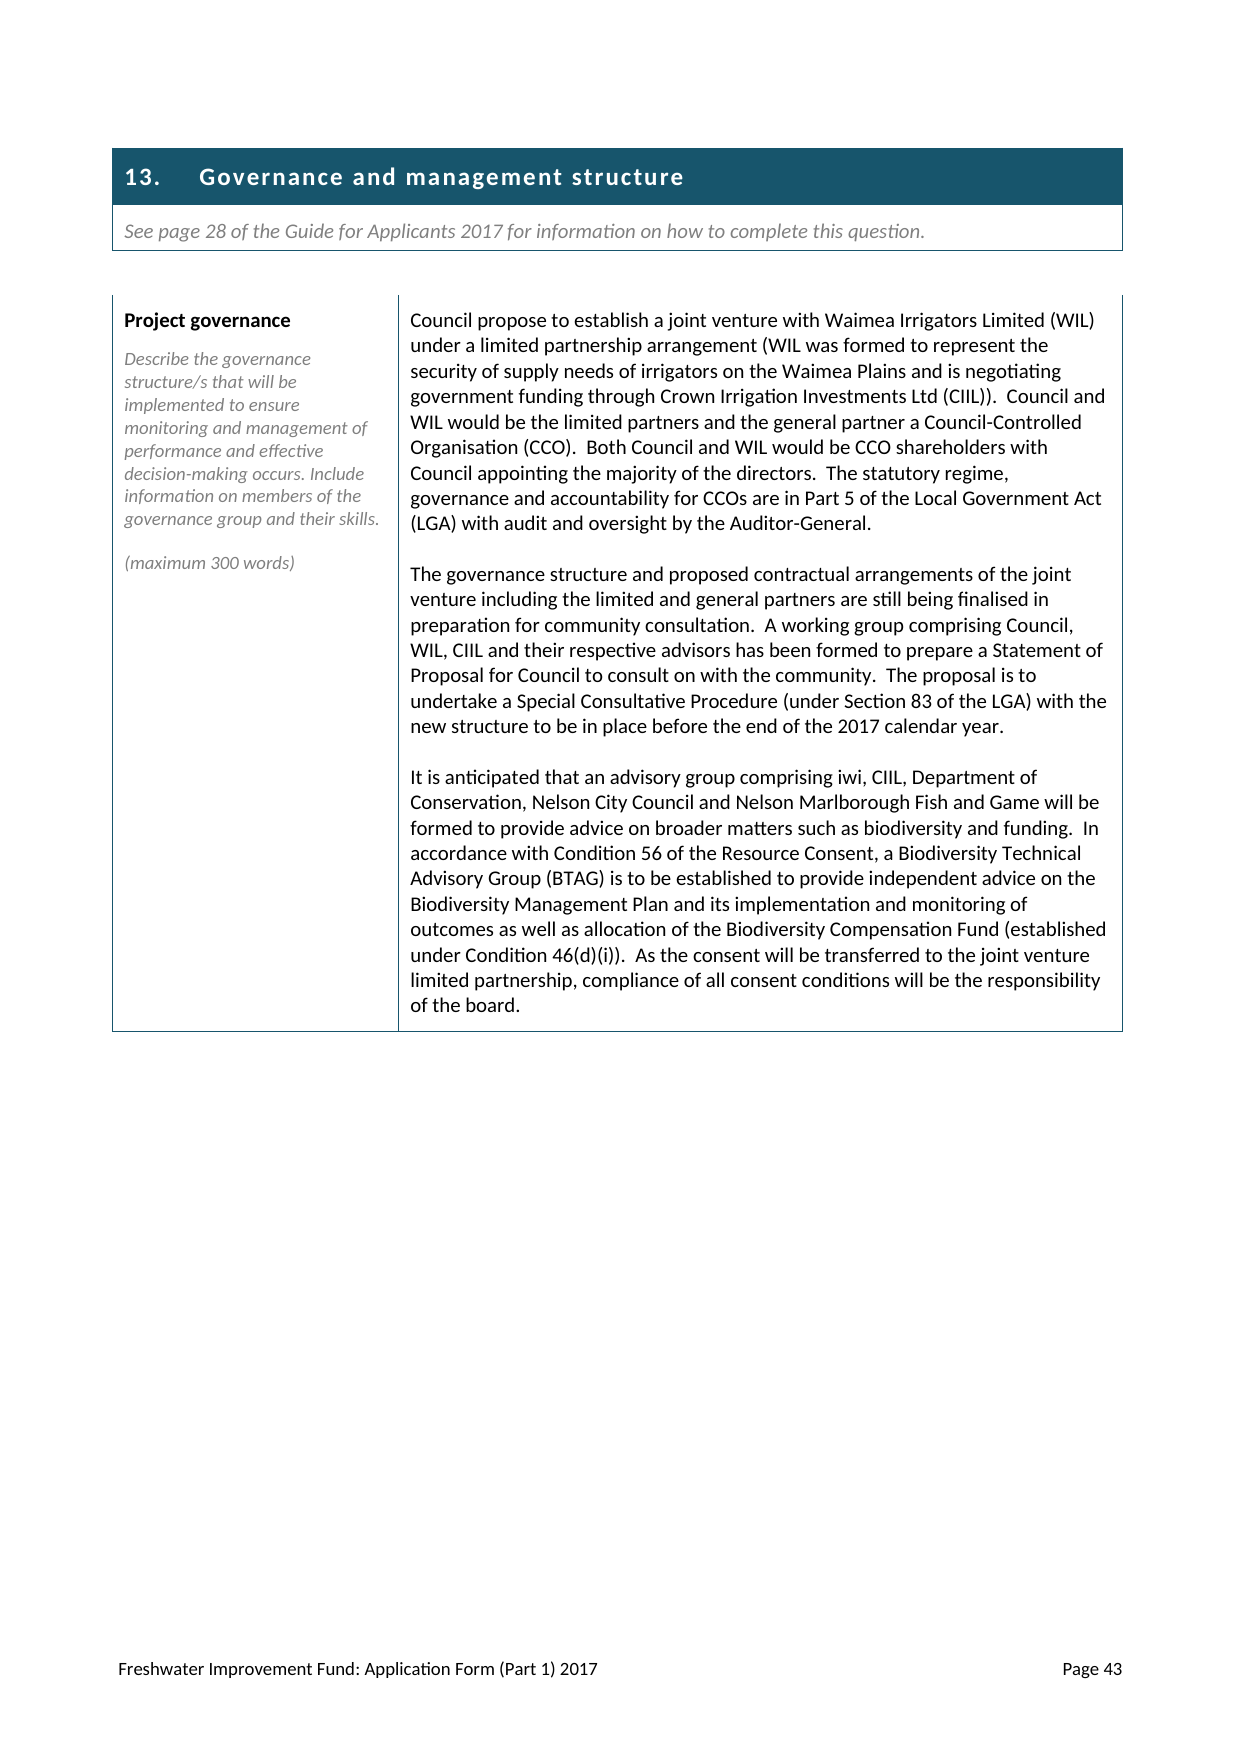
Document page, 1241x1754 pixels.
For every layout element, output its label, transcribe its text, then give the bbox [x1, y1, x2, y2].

table_header Council propose to establish a joint venture with Waimea Irrigators Limited (WIL) under a limited partnership arrangement (WIL was formed to represent the security of supply needs of irrigators on the Waimea Plains and is negotiating government funding through Crown Irrigation Investments Ltd (CIIL)). Council and WIL would be the limited partners and the general partner a Council-Controlled Organisation (CCO). Both Council and WIL would be CCO shareholders with Council appointing the majority of the directors. The statutory regime, governance and accountability for CCOs are in Part 5 of the Local Government Act (LGA) with audit and oversight by the Auditor-General. The governance structure and proposed contractual arrangements of the joint venture including the limited and general partners are still being finalised in preparation for community consultation. A working group comprising Council, WIL, CIIL and their respective advisors has been formed to prepare a Statement of Proposal for Council to consult on with the community. The proposal is to undertake a Special Consultative Procedure (under Section 83 of the LGA) with the new structure to be in place before the end of the 2017 calendar year. It is anticipated that an advisory group comprising iwi, CIIL, Department of Conservation, Nelson City Council and Nelson Marlborough Fish and Game will be formed to provide advice on broader matters such as biodiversity and funding. In accordance with Condition 56 of the Resource Consent, a Biodiversity Technical Advisory Group (BTAG) is to be established to provide independent advice on the Biodiversity Management Plan and its implementation and monitoring of outcomes as well as allocation of the Biodiversity Compensation Fund (established under Condition 46(d)(i)). As the consent will be transferred to the joint venture limited partnership, compliance of all consent conditions will be the responsibility of the board. [399, 295, 1122, 1031]
table_header Governance and management structure [113, 149, 1122, 204]
table_header Project governance Describe the governance structure/s that will be implemented to ensure monitoring and management of performance and effective decision-making occurs. Include information on members of the governance group and their skills. (maximum 300 words) [113, 295, 398, 1031]
table_cell See page 28 of the Guide for Applicants 2017 for information on how to complete this question. [113, 205, 1122, 249]
